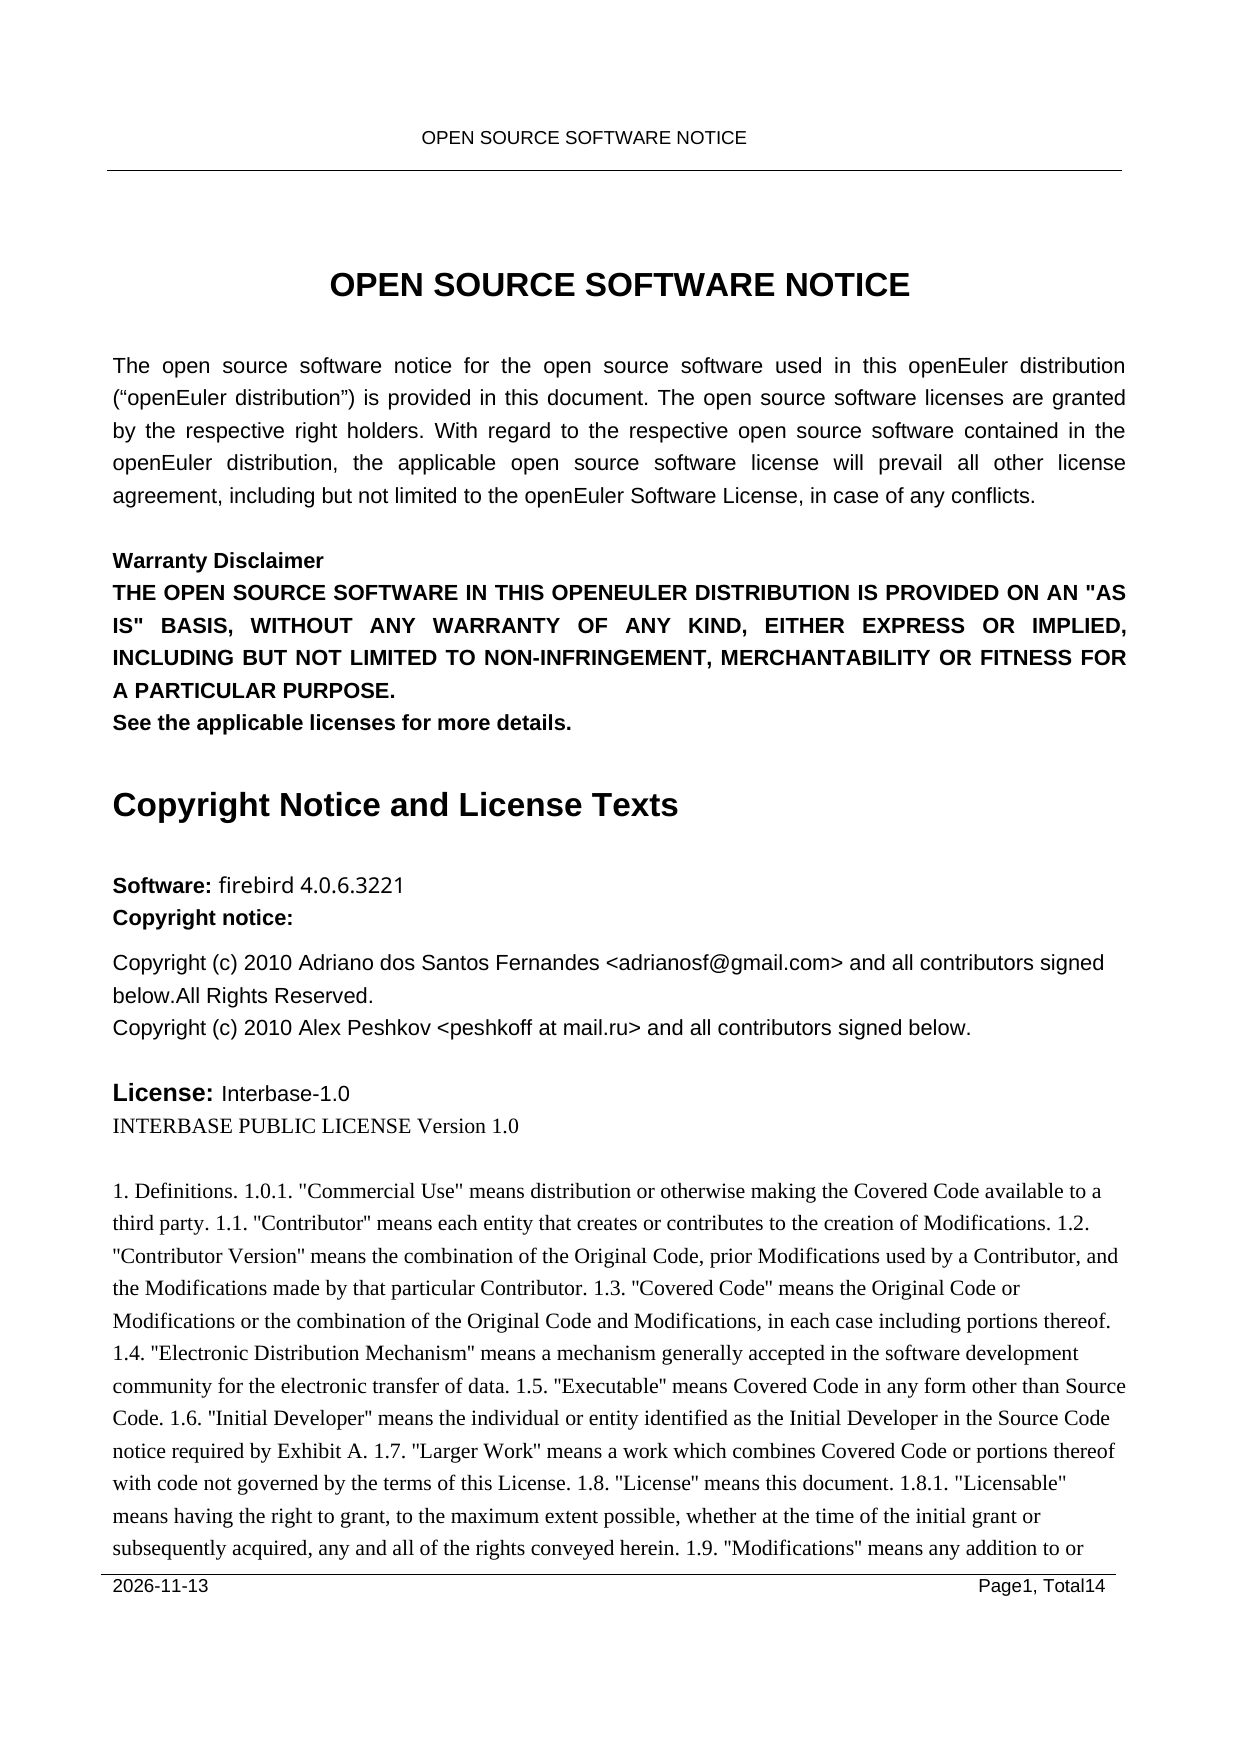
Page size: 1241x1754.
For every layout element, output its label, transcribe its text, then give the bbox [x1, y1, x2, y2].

text Copyright Notice and License Texts [112, 771, 1128, 836]
title Software: firebird 4.0.6.3221 [112, 869, 1128, 901]
text THE OPEN SOURCE SOFTWARE IN THIS OPENEULER DISTRIBUTION IS PROVIDED ON AN "AS IS" BASIS, WITHOUT ANY WARRANTY OF ANY KIND, EITHER EXPRESS OR IMPLIED, INCLUDING BUT NOT LIMITED TO NON-INFRINGEMENT, MERCHANTABILITY OR FITNESS FOR A PARTICULAR PURPOSE. See the applicable licenses for more details. [112, 576, 1128, 739]
text License: Interbase-1.0 [112, 1077, 1128, 1109]
text Warranty Disclaimer [112, 544, 1128, 576]
text The open source software notice for the open source software used in this openEuler distribution (“openEuler distribution”) is provided in this document. The open source software licenses are granted by the respective right holders. With regard to the respective open source software contained in the openEuler distribution, the applicable open source software license will prevail all other license agreement, including but not limited to the openEuler Software License, in case of any conflicts. [112, 349, 1128, 511]
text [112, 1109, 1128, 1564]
text Copyright (c) 2010 Adriano dos Santos Fernandes <adrianosf@gmail.com> and all contributors signed below.All Rights Reserved. [112, 947, 1128, 1012]
text OPEN SOURCE SOFTWARE NOTICE [112, 251, 1128, 316]
text Copyright notice: [112, 901, 1128, 934]
text Copyright (c) 2010 Alex Peshkov <peshkoff at mail.ru> and all contributors signed below. [112, 1012, 1128, 1044]
